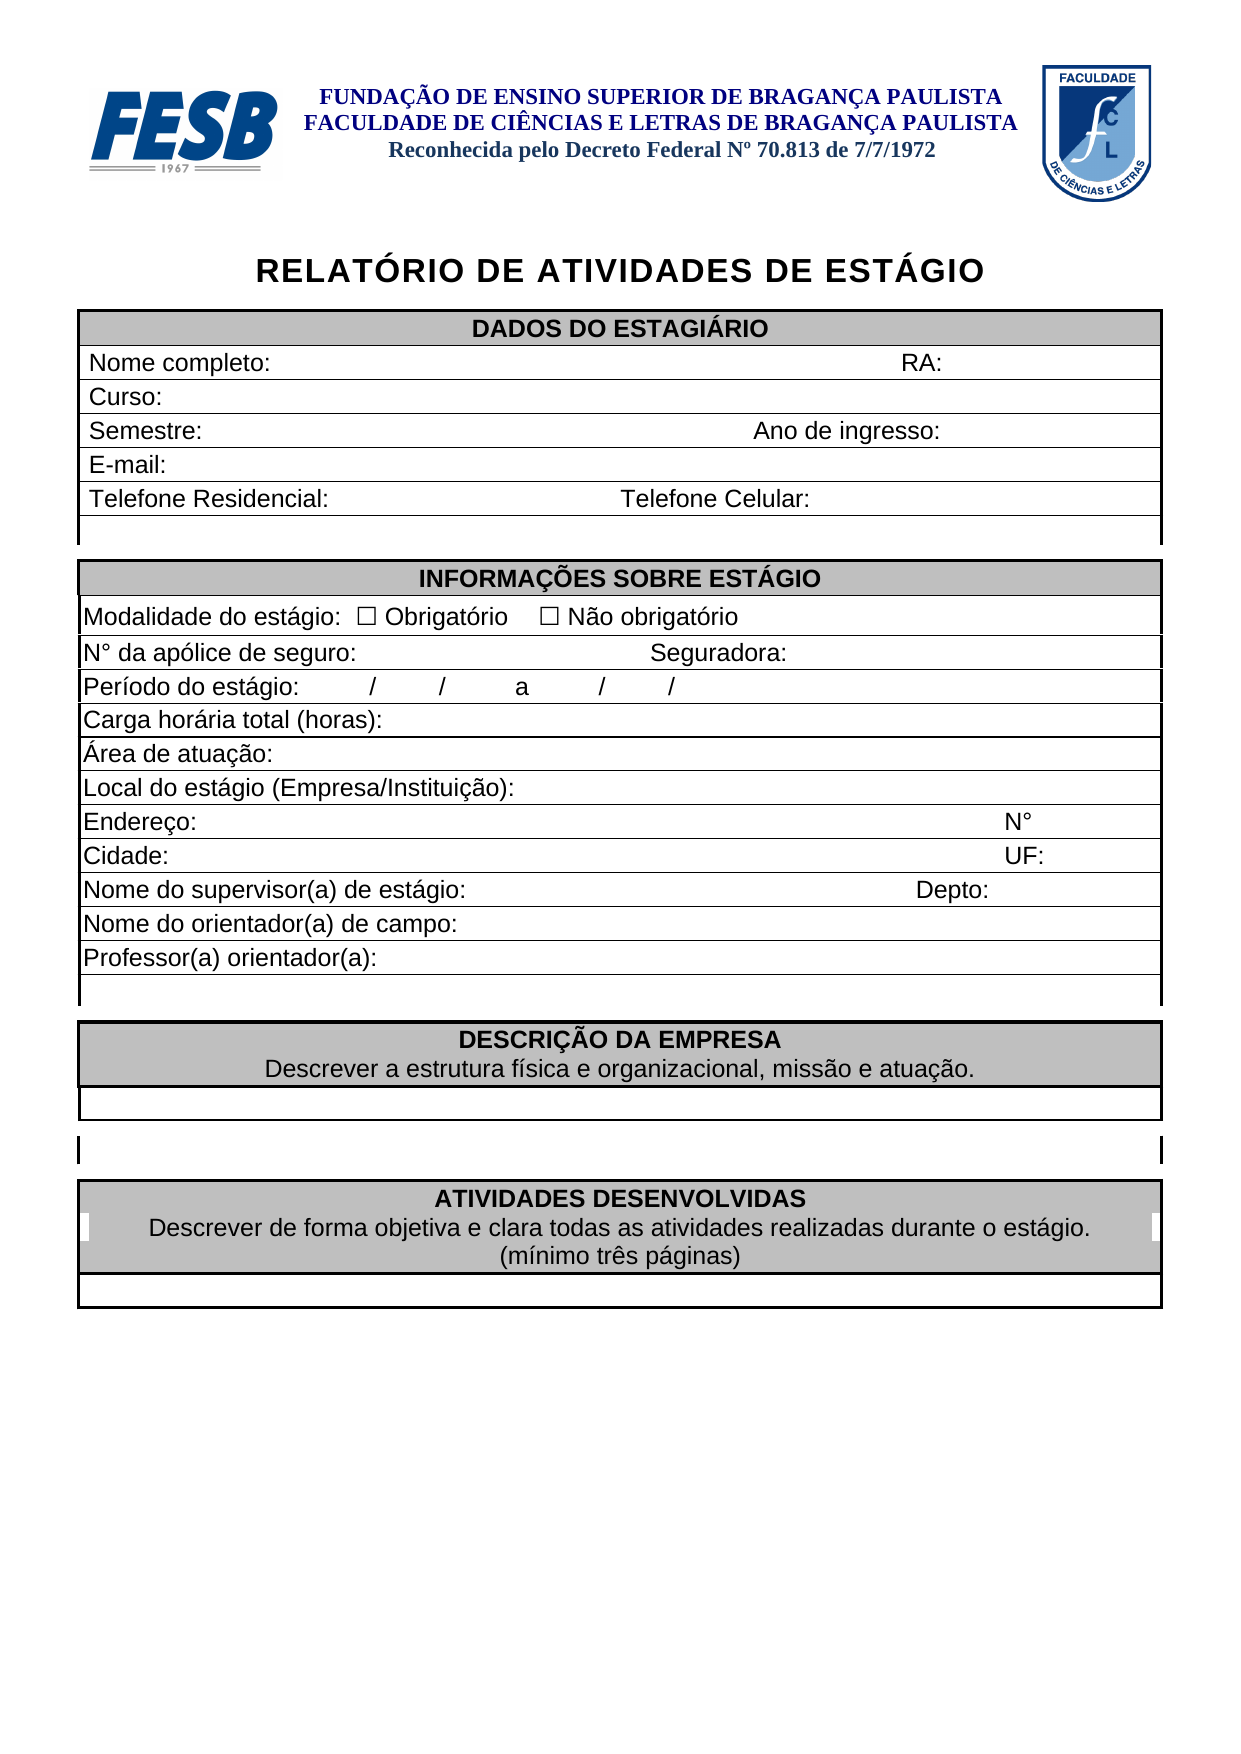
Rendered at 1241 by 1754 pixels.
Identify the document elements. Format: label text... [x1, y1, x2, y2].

text Nome do supervisor(a) de estágio: Depto: [81, 873, 1160, 906]
text Endereço: N° [81, 805, 1160, 838]
text DESCRIÇÃO DA EMPRESA [80, 1024, 1160, 1049]
text Área de atuação: [81, 738, 1160, 770]
text Nome do orientador(a) de campo: [81, 907, 1160, 940]
text Semestre: Ano de ingresso: [80, 414, 1160, 447]
text Descrever a estrutura física e organizacional, missão e atuação. [80, 1049, 1160, 1085]
text Telefone Residencial: Telefone Celular: [80, 482, 1160, 515]
picture [88, 88, 283, 181]
text Modalidade do estágio: Obrigatório Não obrigatório [81, 596, 1160, 634]
text ATIVIDADES DESENVOLVIDAS [80, 1182, 1160, 1213]
text Professor(a) orientador(a): [81, 941, 1160, 974]
text (mínimo três páginas) [80, 1236, 1160, 1272]
text Carga horária total (horas): [81, 704, 1160, 736]
text Curso: [80, 380, 1160, 413]
text Nome completo: RA: [80, 346, 1160, 379]
text Cidade: UF: [81, 839, 1160, 872]
text N° da apólice de seguro: Seguradora: [81, 636, 1160, 668]
text DADOS DO ESTAGIÁRIO [80, 312, 1160, 345]
subtitle RELATÓRIO DE ATIVIDADES DE ESTÁGIO [89, 252, 1152, 290]
text Local do estágio (Empresa/Instituição): [81, 771, 1160, 804]
picture [1042, 65, 1152, 202]
text E-mail: [80, 448, 1160, 481]
text Descrever de forma objetiva e clara todas as atividades realizadas durante o estágio. [89, 1213, 1152, 1236]
text INFORMAÇÕES SOBRE ESTÁGIO [80, 562, 1160, 595]
text Período do estágio: / / a / / [81, 670, 1160, 702]
